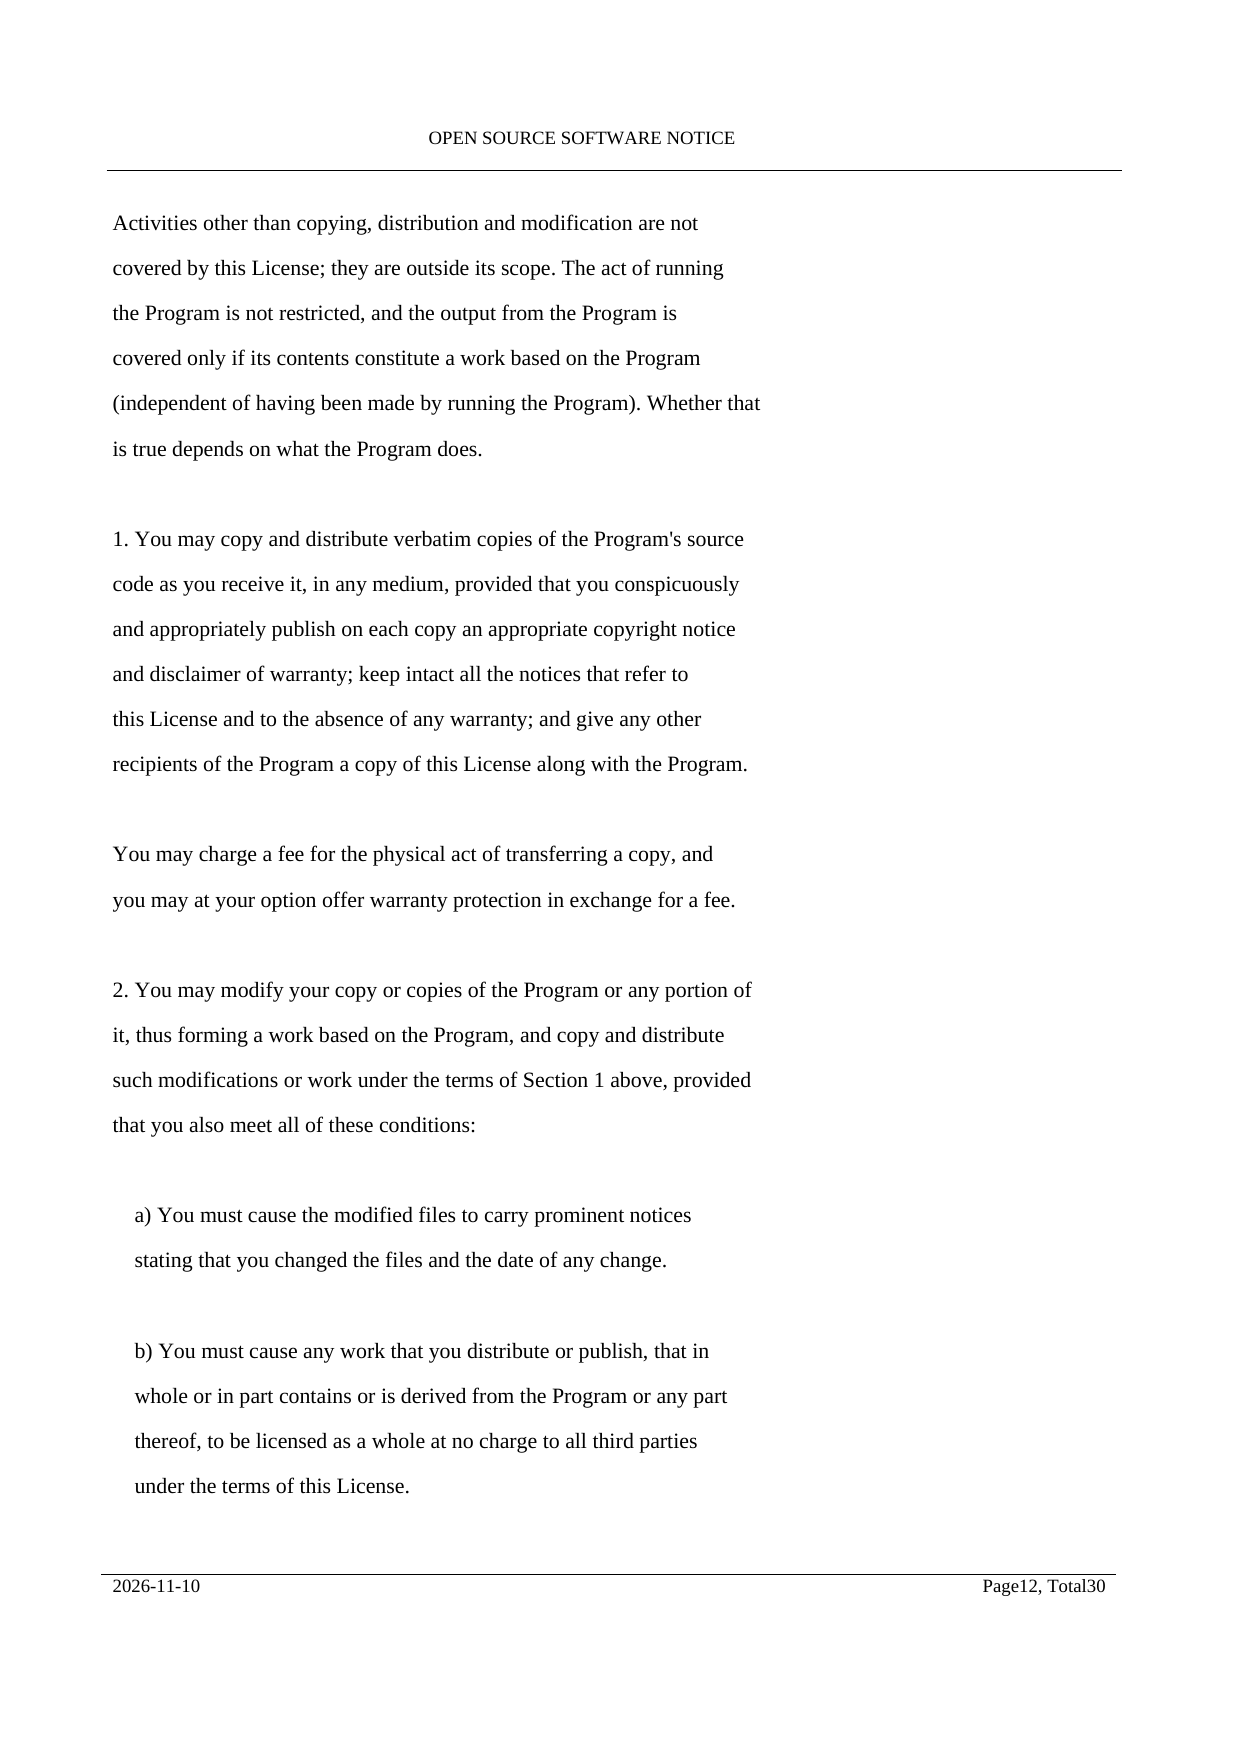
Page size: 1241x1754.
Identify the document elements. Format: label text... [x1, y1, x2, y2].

text stating that you changed the files and the date of any change. [112, 1244, 1128, 1276]
text the Program is not restricted, and the output from the Program is [112, 297, 1128, 329]
text code as you receive it, in any medium, provided that you conspicuously [112, 567, 1128, 600]
text is true depends on what the Program does. [112, 432, 1128, 464]
text covered by this License; they are outside its scope. The act of running [112, 251, 1128, 284]
text 1. You may copy and distribute verbatim copies of the Program's source [112, 522, 1128, 554]
text you may at your option offer warranty protection in exchange for a fee. [112, 883, 1128, 915]
text thereof, to be licensed as a whole at no charge to all third parties [112, 1424, 1128, 1457]
text that you also meet all of these conditions: [112, 1108, 1128, 1141]
text covered only if its contents constitute a work based on the Program [112, 342, 1128, 374]
text (independent of having been made by running the Program). Whether that [112, 387, 1128, 419]
text 2. You may modify your copy or copies of the Program or any portion of [112, 973, 1128, 1006]
text Activities other than copying, distribution and modification are not [112, 206, 1128, 239]
text a) You must cause the modified files to carry prominent notices [112, 1199, 1128, 1231]
text and appropriately publish on each copy an appropriate copyright notice [112, 612, 1128, 645]
text under the terms of this License. [112, 1469, 1128, 1502]
text recipients of the Program a copy of this License along with the Program. [112, 748, 1128, 780]
text b) You must cause any work that you distribute or publish, that in [112, 1334, 1128, 1366]
text such modifications or work under the terms of Section 1 above, provided [112, 1063, 1128, 1096]
text You may charge a fee for the physical act of transferring a copy, and [112, 838, 1128, 870]
text it, thus forming a work based on the Program, and copy and distribute [112, 1018, 1128, 1051]
text and disclaimer of warranty; keep intact all the notices that refer to [112, 657, 1128, 690]
text this License and to the absence of any warranty; and give any other [112, 702, 1128, 735]
text whole or in part contains or is derived from the Program or any part [112, 1379, 1128, 1412]
